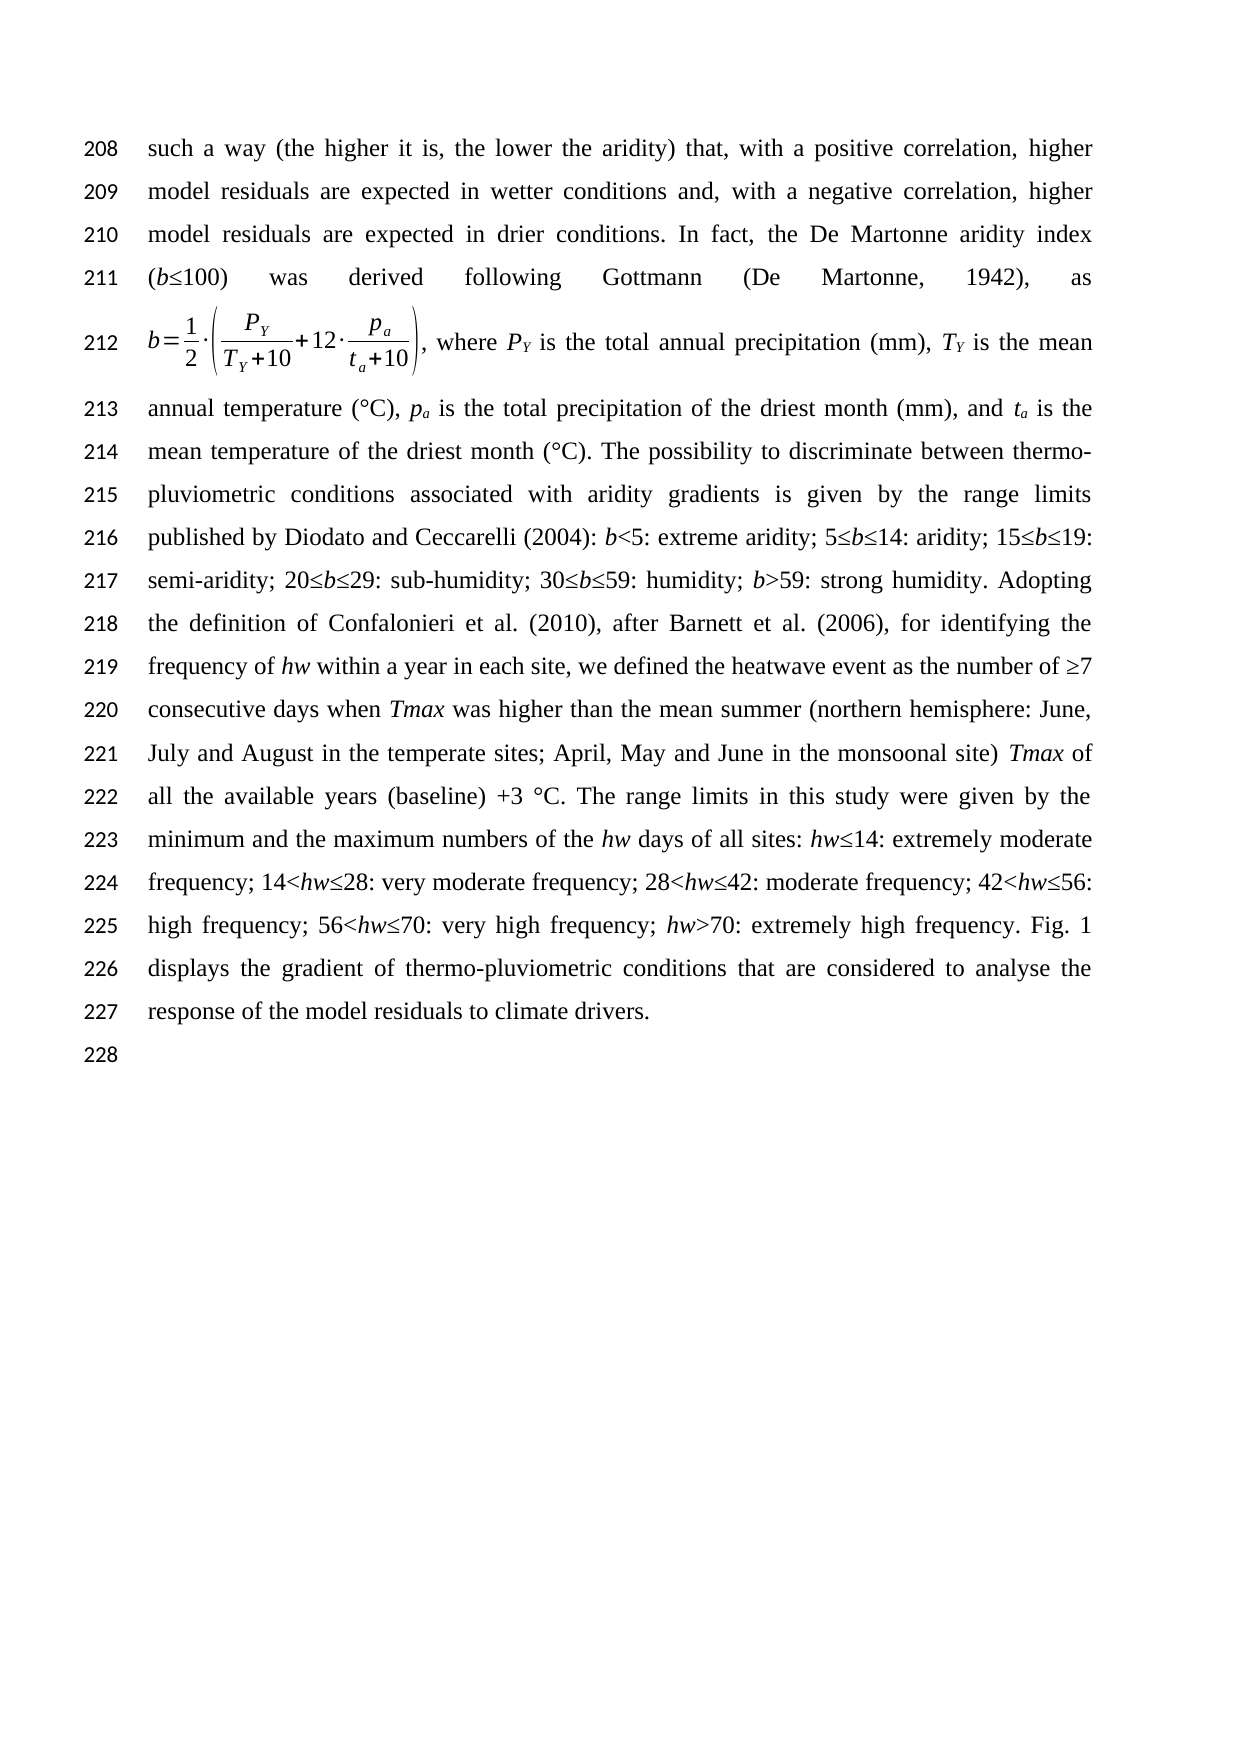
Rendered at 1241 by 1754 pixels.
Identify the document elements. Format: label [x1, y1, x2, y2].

text [148, 133, 1093, 1025]
